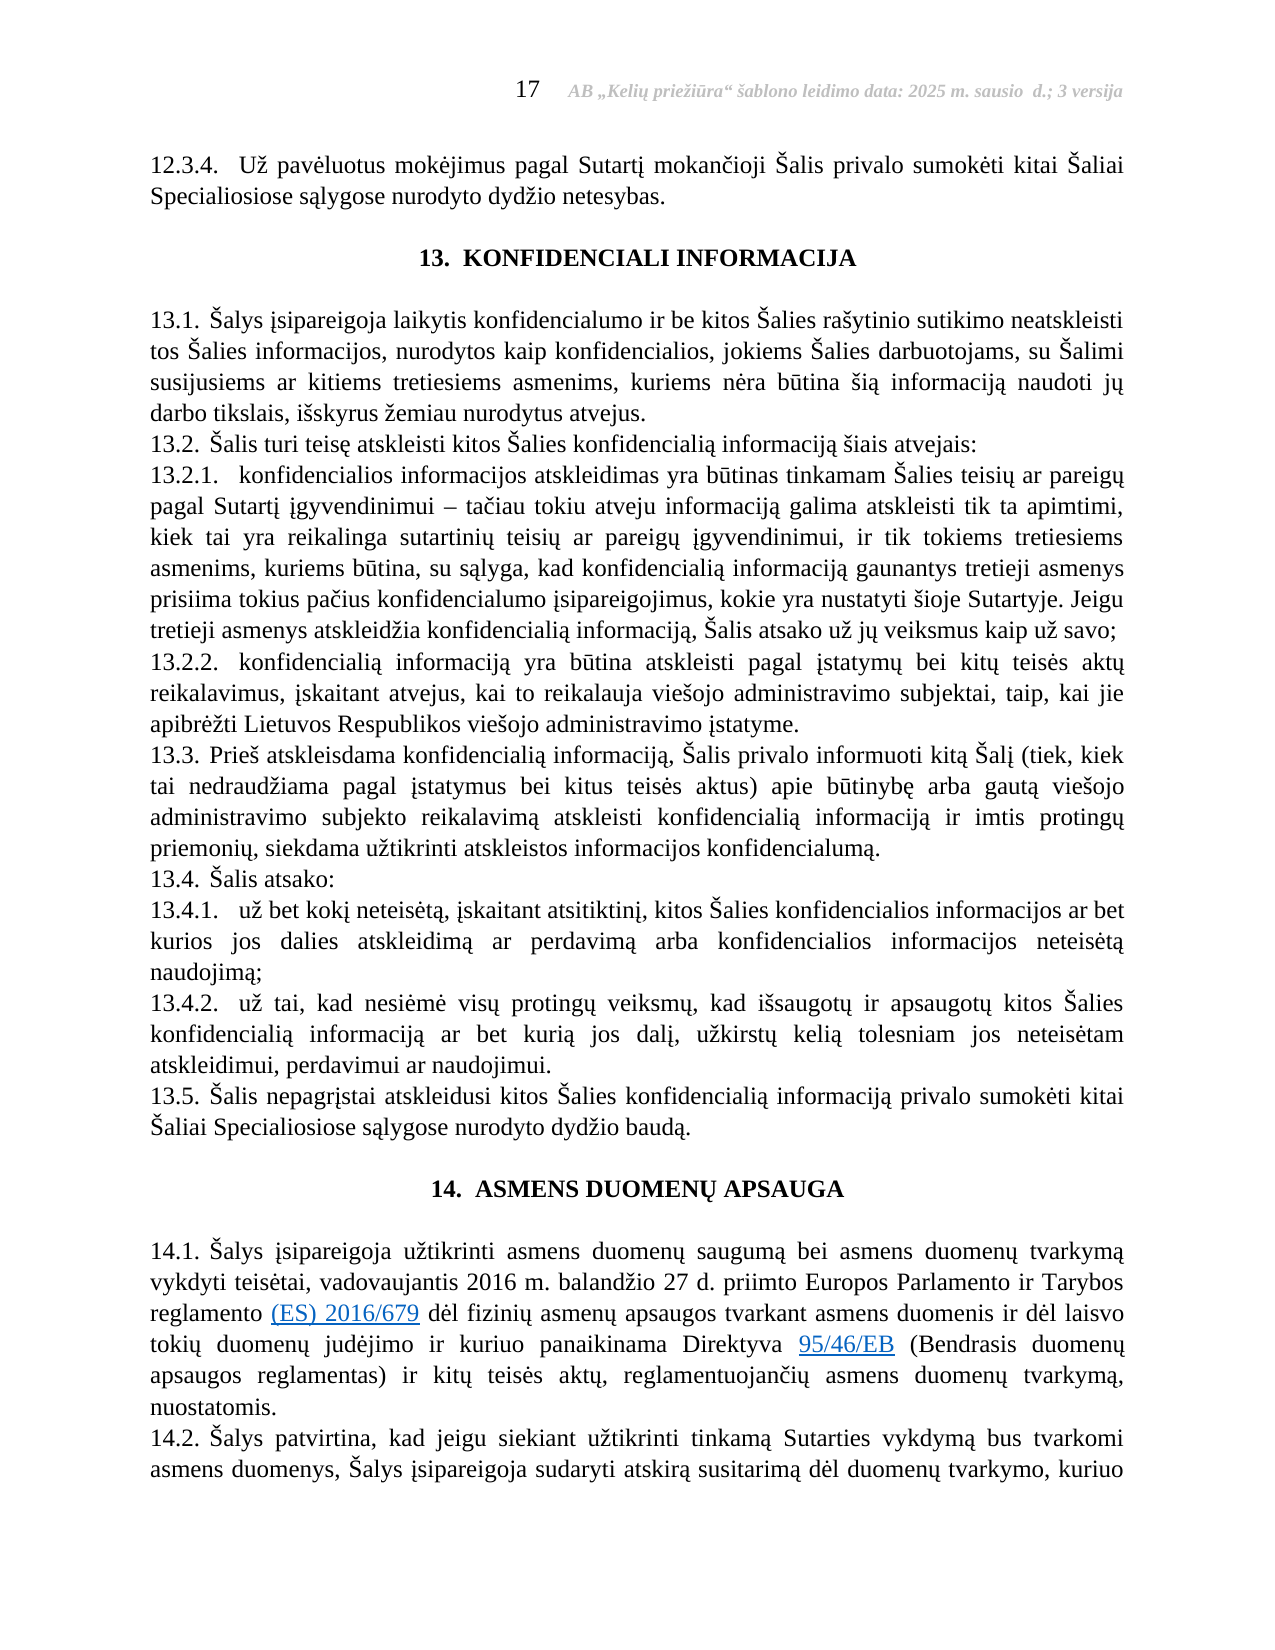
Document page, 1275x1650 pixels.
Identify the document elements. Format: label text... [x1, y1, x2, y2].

text 14. Asmens duomenų apsauga [150, 1174, 1125, 1203]
text 13.2.1. konfidencialios informacijos atskleidimas yra būtinas tinkamam Šalies teisių ar pareigų pagal Sutartį įgyvendinimui – tačiau tokiu atveju informaciją galima atskleisti tik ta apimtimi, kiek tai yra reikalinga sutartinių teisių ar pareigų įgyvendinimui, ir tik tokiems tretiesiems asmenims, kuriems būtina, su sąlyga, kad konfidencialią informaciją gaunantys tretieji asmenys prisiima tokius pačius konfidencialumo įsipareigojimus, kokie yra nustatyti šioje Sutartyje. Jeigu tretieji asmenys atskleidžia konfidencialią informaciją, Šalis atsako už jų veiksmus kaip už savo; [150, 460, 1125, 644]
text 13.2. Šalis turi teisę atskleisti kitos Šalies konfidencialią informaciją šiais atvejais: [150, 429, 1125, 458]
text 13.1. Šalys įsipareigoja laikytis konfidencialumo ir be kitos Šalies rašytinio sutikimo neatskleisti tos Šalies informacijos, nurodytos kaip konfidencialios, jokiems Šalies darbuotojams, su Šalimi susijusiems ar kitiems tretiesiems asmenims, kuriems nėra būtina šią informaciją naudoti jų darbo tikslais, išskyrus žemiau nurodytus atvejus. [150, 305, 1125, 427]
text 14.1. Šalys įsipareigoja užtikrinti asmens duomenų saugumą bei asmens duomenų tvarkymą vykdyti teisėtai, vadovaujantis 2016 m. balandžio 27 d. priimto Europos Parlamento ir Tarybos reglamento (ES) 2016/679 dėl fizinių asmenų apsaugos tvarkant asmens duomenis ir dėl laisvo tokių duomenų judėjimo ir kuriuo panaikinama Direktyva 95/46/EB (Bendrasis duomenų apsaugos reglamentas) ir kitų teisės aktų, reglamentuojančių asmens duomenų tvarkymą, nuostatomis. [150, 1236, 1125, 1420]
text 13.3. Prieš atskleisdama konfidencialią informaciją, Šalis privalo informuoti kitą Šalį (tiek, kiek tai nedraudžiama pagal įstatymus bei kitus teisės aktus) apie būtinybę arba gautą viešojo administravimo subjekto reikalavimą atskleisti konfidencialią informaciją ir imtis protingų priemonių, siekdama užtikrinti atskleistos informacijos konfidencialumą. [150, 740, 1125, 862]
text 13.4.2. už tai, kad nesiėmė visų protingų veiksmų, kad išsaugotų ir apsaugotų kitos Šalies konfidencialią informaciją ar bet kurią jos dalį, užkirstų kelią tolesniam jos neteisėtam atskleidimui, perdavimui ar naudojimui. [150, 988, 1125, 1079]
text 13.2.2. konfidencialią informaciją yra būtina atskleisti pagal įstatymų bei kitų teisės aktų reikalavimus, įskaitant atvejus, kai to reikalauja viešojo administravimo subjektai, taip, kai jie apibrėžti Lietuvos Respublikos viešojo administravimo įstatyme. [150, 647, 1125, 737]
text 13. Konfidenciali informacija [150, 243, 1125, 272]
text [150, 1423, 1125, 1482]
text 13.5. Šalis nepagrįstai atskleidusi kitos Šalies konfidencialią informaciją privalo sumokėti kitai Šaliai Specialiosiose sąlygose nurodyto dydžio baudą. [150, 1081, 1125, 1141]
text 13.4. Šalis atsako: [150, 864, 1125, 893]
text 13.4.1. už bet kokį neteisėtą, įskaitant atsitiktinį, kitos Šalies konfidencialios informacijos ar bet kurios jos dalies atskleidimą ar perdavimą arba konfidencialios informacijos neteisėtą naudojimą; [150, 895, 1125, 986]
text 12.3.4. Už pavėluotus mokėjimus pagal Sutartį mokančioji Šalis privalo sumokėti kitai Šaliai Specialiosiose sąlygose nurodyto dydžio netesybas. [150, 150, 1125, 210]
